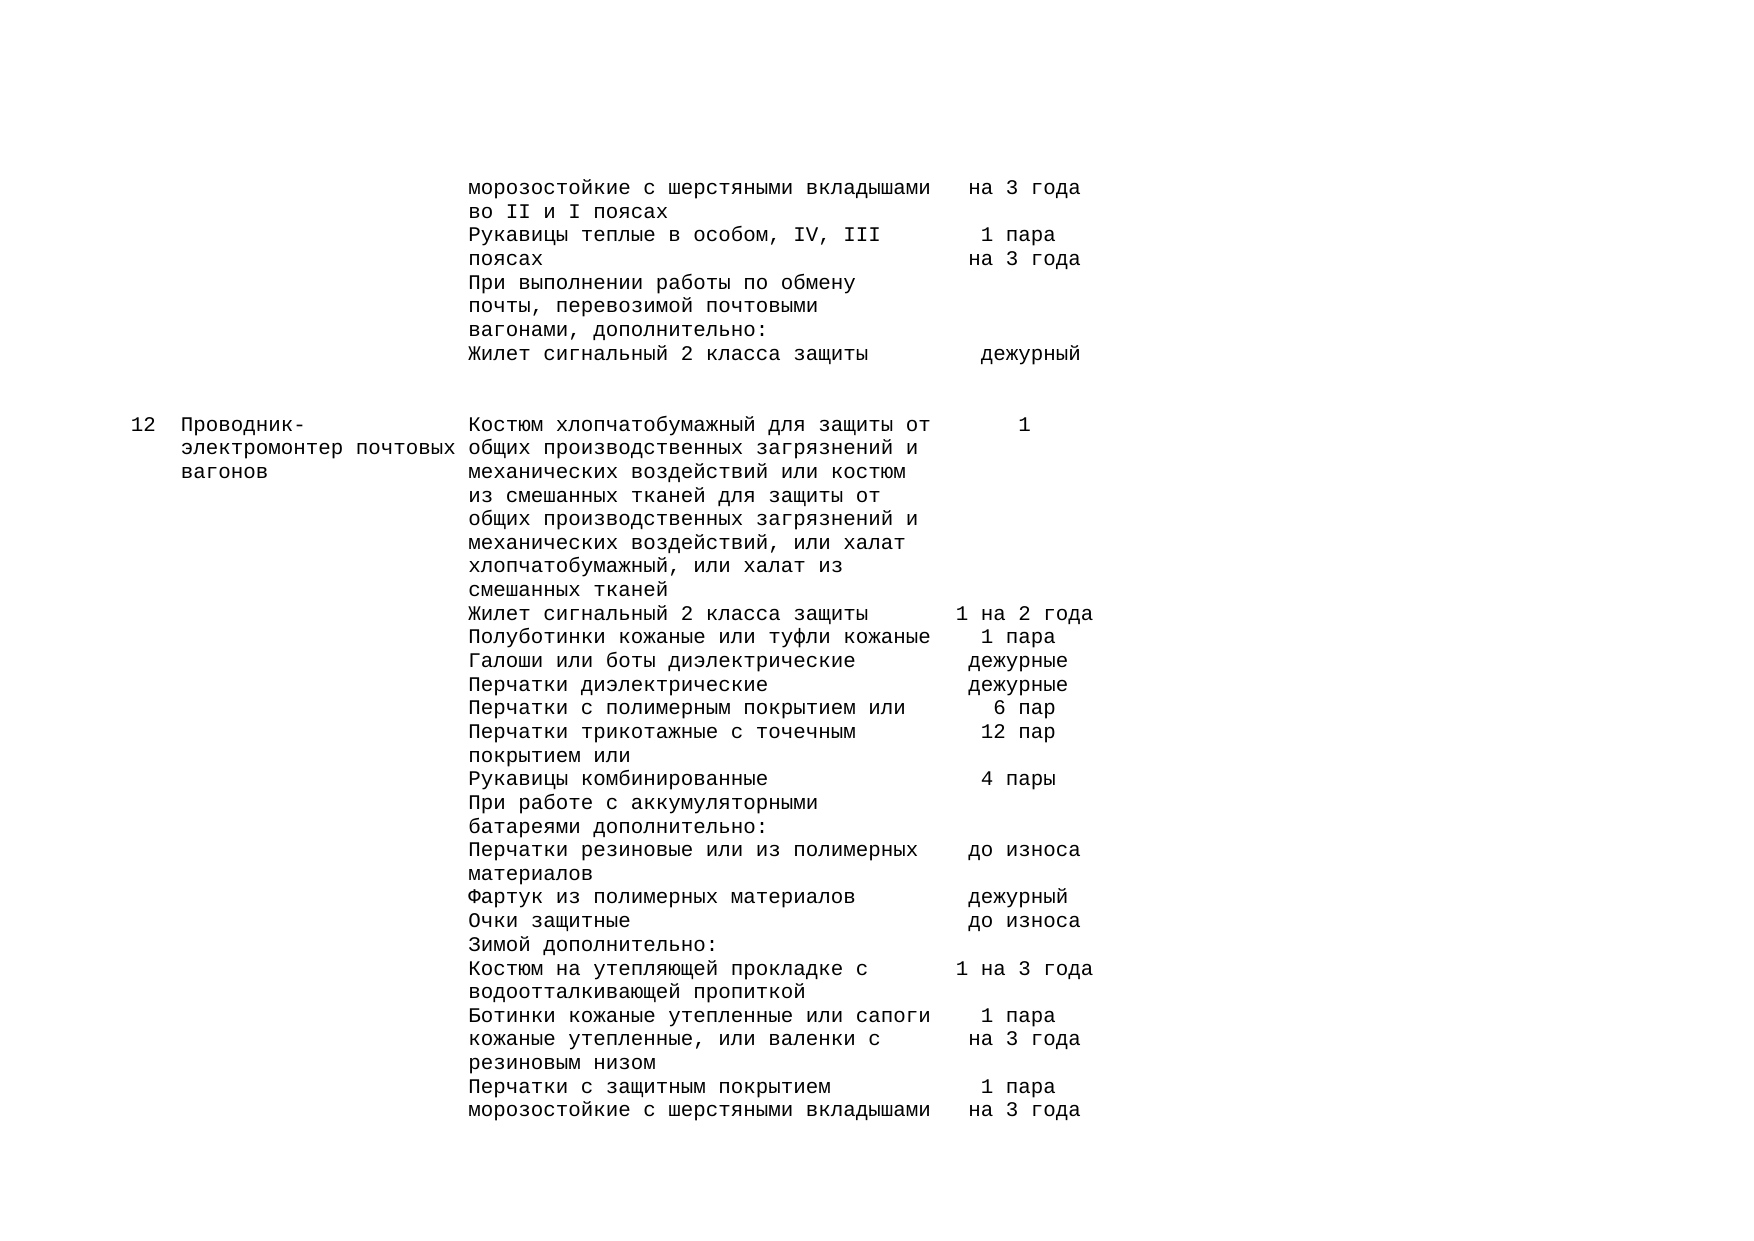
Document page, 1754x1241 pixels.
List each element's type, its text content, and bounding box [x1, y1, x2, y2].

text Перчатки с полимерным покрытием или 6 пар [118, 697, 1636, 721]
text из смешанных тканей для защиты от [118, 484, 1636, 508]
text Перчатки диэлектрические дежурные [118, 674, 1636, 697]
text Жилет сигнальный 2 класса защиты дежурный [118, 343, 1636, 366]
text Перчатки резиновые или из полимерных до износа [118, 839, 1636, 863]
text вагонов механических воздействий или костюм [118, 461, 1636, 484]
text батареями дополнительно: [118, 816, 1636, 839]
text 12 Проводник- Костюм хлопчатобумажный для защиты от 1 [118, 414, 1636, 437]
text Галоши или боты диэлектрические дежурные [118, 650, 1636, 674]
text Рукавицы комбинированные 4 пары [118, 768, 1636, 792]
text общих производственных загрязнений и [118, 508, 1636, 532]
text морозостойкие с шерстяными вкладышами на 3 года [118, 1099, 1636, 1123]
text Костюм на утепляющей прокладке с 1 на 3 года [118, 957, 1636, 981]
text почты, перевозимой почтовыми [118, 295, 1636, 319]
text вагонами, дополнительно: [118, 319, 1636, 343]
text При выполнении работы по обмену [118, 272, 1636, 295]
text При работе с аккумуляторными [118, 792, 1636, 816]
text морозостойкие с шерстяными вкладышами на 3 года [118, 177, 1636, 201]
text Зимой дополнительно: [118, 934, 1636, 957]
text электромонтер почтовых общих производственных загрязнений и [118, 437, 1636, 461]
text кожаные утепленные, или валенки с на 3 года [118, 1028, 1636, 1052]
text покрытием или [118, 745, 1636, 768]
text Ботинки кожаные утепленные или сапоги 1 пара [118, 1005, 1636, 1028]
text хлопчатобумажный, или халат из [118, 556, 1636, 579]
text Полуботинки кожаные или туфли кожаные 1 пара [118, 626, 1636, 650]
text во II и I поясах [118, 201, 1636, 224]
text Жилет сигнальный 2 класса защиты 1 на 2 года [118, 603, 1636, 626]
text смешанных тканей [118, 579, 1636, 603]
text поясах на 3 года [118, 248, 1636, 272]
text Фартук из полимерных материалов дежурный [118, 887, 1636, 910]
text Перчатки с защитным покрытием 1 пара [118, 1076, 1636, 1099]
text резиновым низом [118, 1052, 1636, 1076]
text Очки защитные до износа [118, 910, 1636, 934]
text Перчатки трикотажные с точечным 12 пар [118, 721, 1636, 745]
text водоотталкивающей пропиткой [118, 981, 1636, 1005]
text Рукавицы теплые в особом, IV, III 1 пара [118, 224, 1636, 248]
text механических воздействий, или халат [118, 532, 1636, 556]
text материалов [118, 863, 1636, 887]
